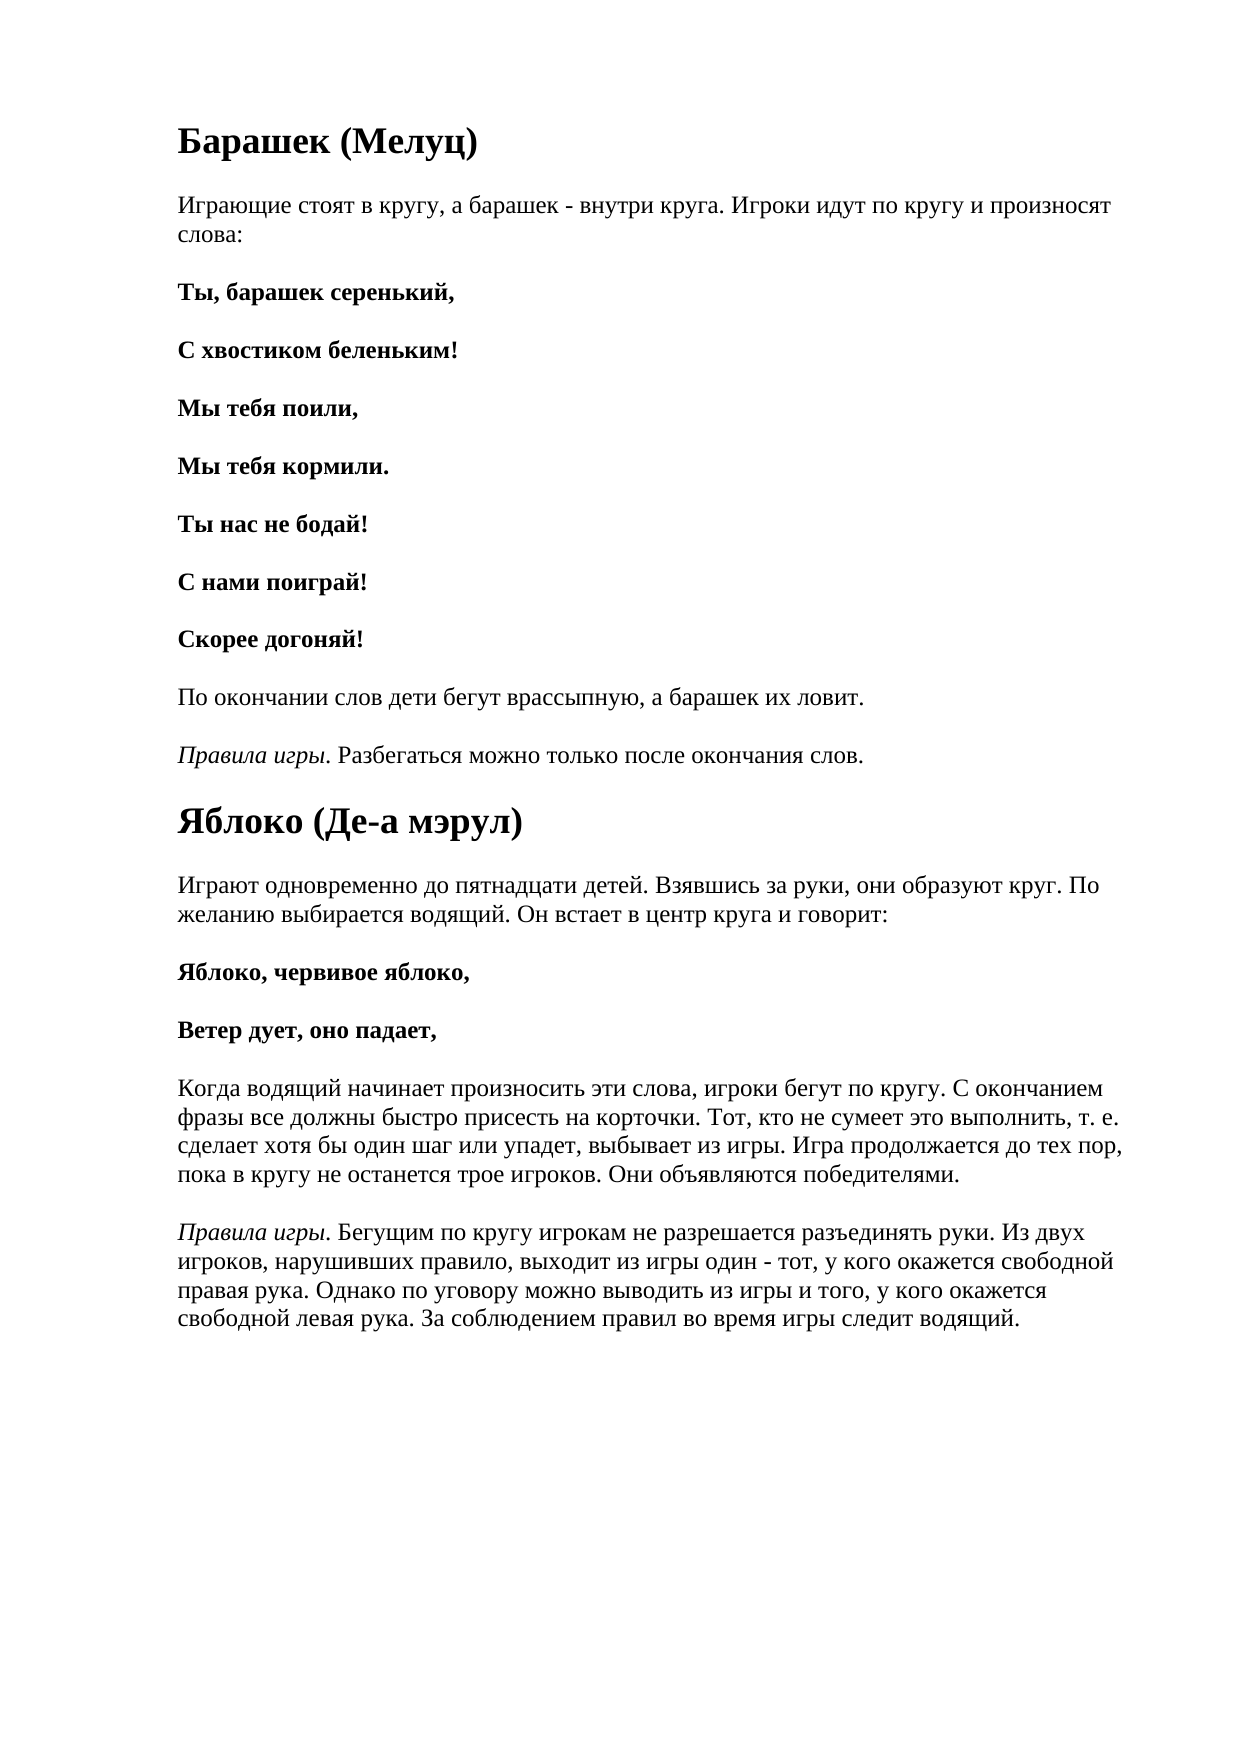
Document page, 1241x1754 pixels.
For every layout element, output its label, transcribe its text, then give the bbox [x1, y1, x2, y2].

text Правила игры. Бегущим по кругу игрокам не разрешается разъединять руки. Из двух игроков, нарушивших правило, выходит из игры один - тот, у кого окажется свободной правая рука. Однако по уговору можно выводить из игры и того, у кого окажется свободной левая рука. За соблюдением правил во время игры следит водящий. [177, 1217, 1152, 1332]
text Ты нас не бодай! [177, 509, 1152, 537]
text Играют одновременно до пятнадцати детей. Взявшись за руки, они образуют круг. По желанию выбирается водящий. Он встает в центр круга и говорит: [177, 871, 1152, 928]
text Скорее догоняй! [177, 624, 1152, 653]
text Когда водящий начинает произносить эти слова, игроки бегут по кругу. С окончанием фразы все должны быстро присесть на корточки. Тот, кто не сумеет это выполнить, т. е. сделает хотя бы один шаг или упадет, выбывает из игры. Игра продолжается до тех пор, пока в кругу не останется трое игроков. Они объявляются победителями. [177, 1073, 1152, 1188]
text Ты, барашек серенький, [177, 277, 1152, 306]
text Яблоко (Де-а мэрул) [177, 798, 1152, 841]
text По окончании слов дети бегут врассыпную, а барашек их ловит. [177, 682, 1152, 711]
text Играющие стоят в кругу, а барашек - внутри круга. Игроки идут по кругу и произносят слова: [177, 190, 1152, 248]
text Мы тебя кормили. [177, 451, 1152, 479]
text Правила игры. Разбегаться можно только после окончания слов. [177, 740, 1152, 769]
text Ветер дует, оно падает, [177, 1015, 1152, 1044]
text Барашек (Мелуц) [177, 118, 1152, 161]
text Мы тебя поили, [177, 393, 1152, 422]
text Яблоко, червивое яблоко, [177, 957, 1152, 986]
text С хвостиком беленьким! [177, 335, 1152, 364]
text С нами поиграй! [177, 567, 1152, 595]
